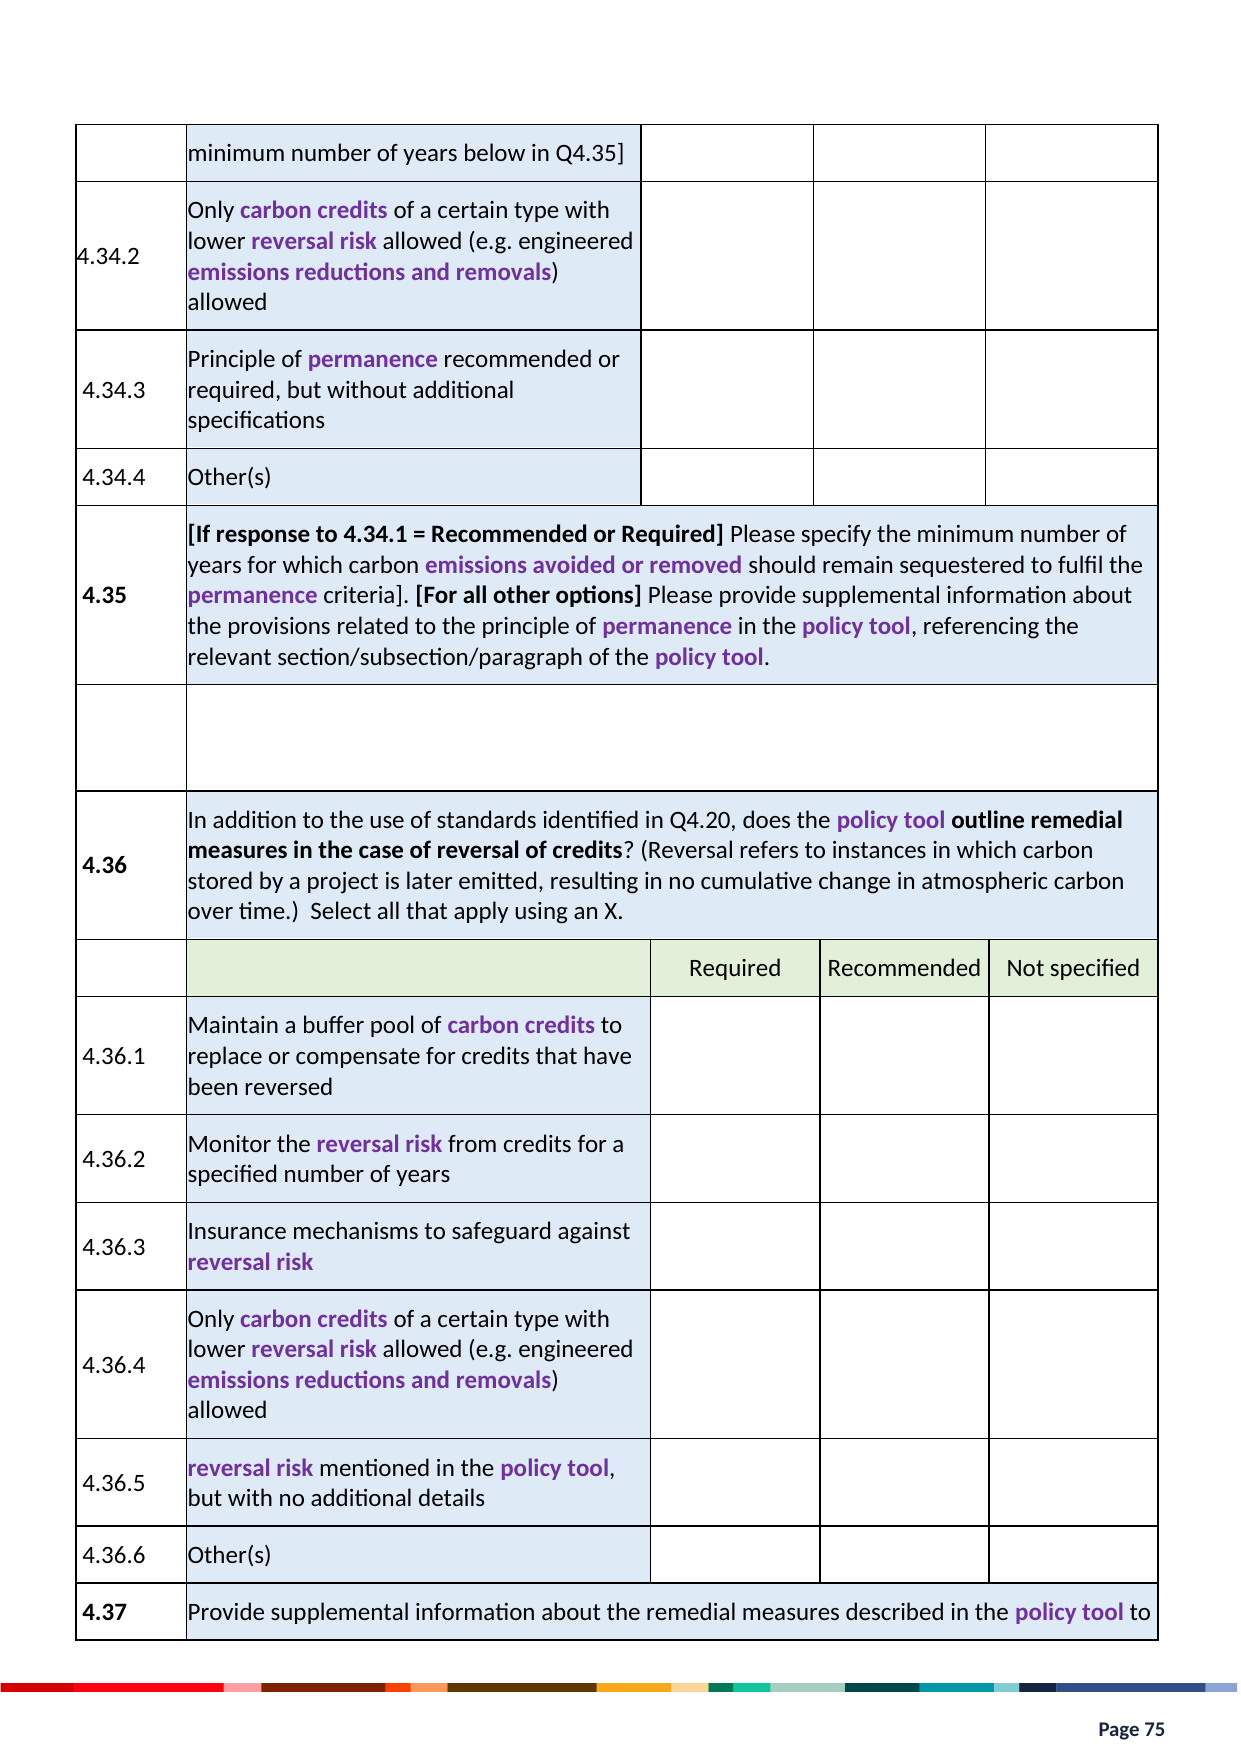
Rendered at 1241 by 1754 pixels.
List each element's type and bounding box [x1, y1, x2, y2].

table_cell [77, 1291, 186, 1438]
picture [0, 1683, 1236, 1692]
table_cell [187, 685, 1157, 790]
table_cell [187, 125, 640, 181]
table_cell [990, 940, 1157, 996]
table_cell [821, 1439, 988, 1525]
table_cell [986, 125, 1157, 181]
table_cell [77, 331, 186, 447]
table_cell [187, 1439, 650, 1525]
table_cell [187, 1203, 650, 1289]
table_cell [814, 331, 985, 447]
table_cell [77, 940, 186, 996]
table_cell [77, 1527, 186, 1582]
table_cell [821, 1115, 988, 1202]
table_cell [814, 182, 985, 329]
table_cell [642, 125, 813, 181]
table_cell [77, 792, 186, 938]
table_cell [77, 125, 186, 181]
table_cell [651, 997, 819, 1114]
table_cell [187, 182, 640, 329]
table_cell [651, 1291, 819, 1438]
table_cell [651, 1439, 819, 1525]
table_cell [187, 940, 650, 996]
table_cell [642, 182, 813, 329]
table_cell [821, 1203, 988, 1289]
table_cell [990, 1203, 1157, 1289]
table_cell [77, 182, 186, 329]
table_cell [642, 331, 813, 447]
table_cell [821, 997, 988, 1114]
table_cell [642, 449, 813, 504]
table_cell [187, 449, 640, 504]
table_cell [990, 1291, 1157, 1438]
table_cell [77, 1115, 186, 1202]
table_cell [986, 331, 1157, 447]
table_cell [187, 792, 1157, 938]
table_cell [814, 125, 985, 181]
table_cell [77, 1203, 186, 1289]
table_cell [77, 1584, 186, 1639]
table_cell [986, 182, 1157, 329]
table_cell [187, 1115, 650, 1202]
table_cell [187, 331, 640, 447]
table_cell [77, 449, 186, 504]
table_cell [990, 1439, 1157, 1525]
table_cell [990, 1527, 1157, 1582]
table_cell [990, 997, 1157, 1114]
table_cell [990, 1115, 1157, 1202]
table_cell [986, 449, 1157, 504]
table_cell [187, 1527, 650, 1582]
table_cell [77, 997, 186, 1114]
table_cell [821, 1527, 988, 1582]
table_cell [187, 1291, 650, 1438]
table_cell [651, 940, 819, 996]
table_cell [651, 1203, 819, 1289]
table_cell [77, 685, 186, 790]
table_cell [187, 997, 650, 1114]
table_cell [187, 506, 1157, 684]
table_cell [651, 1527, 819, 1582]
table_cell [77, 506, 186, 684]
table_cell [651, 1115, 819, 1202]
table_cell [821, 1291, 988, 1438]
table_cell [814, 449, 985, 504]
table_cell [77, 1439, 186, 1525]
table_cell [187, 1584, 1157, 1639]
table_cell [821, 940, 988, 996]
